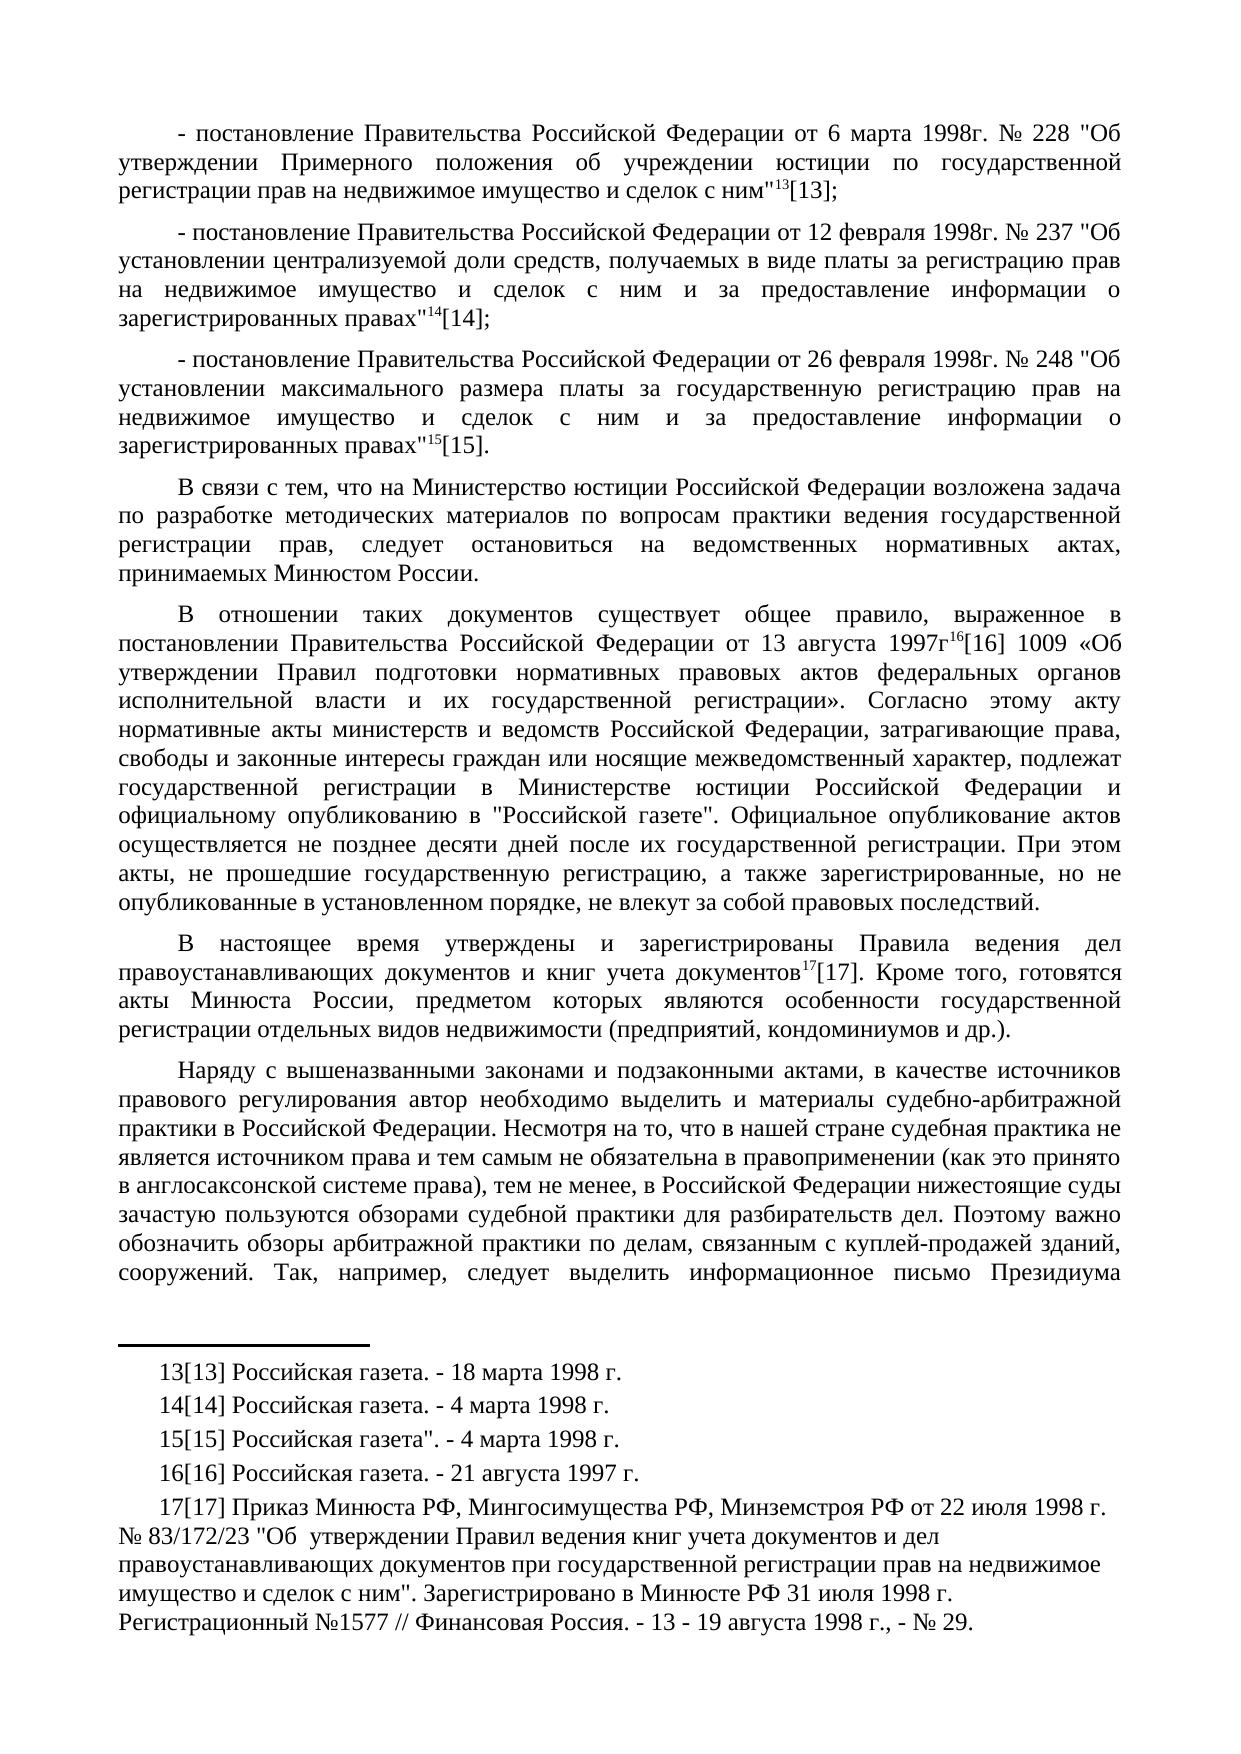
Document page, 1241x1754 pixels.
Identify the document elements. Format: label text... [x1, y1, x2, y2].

text - постановление Правительства Российской Федерации от 26 февраля 1998г. № 248 "Об установлении максимального размера платы за государственную регистрацию прав на недвижимое имущество и сделок с ним и за предоставление информации о зарегистрированных правах"[15]. [118, 344, 1122, 459]
text В связи с тем, что на Министерство юстиции Российской Федерации возложена задача по разработке методических материалов по вопросам практики ведения государственной регистрации прав, следует остановиться на ведомственных нормативных актах, принимаемых Минюстом России. [118, 472, 1122, 587]
text В настоящее время утверждены и зарегистрированы Правила ведения дел правоустанавливающих документов и книг учета документов[17]. Кроме того, готовятся акты Минюста России, предметом которых являются особенности государственной регистрации отдельных видов недвижимости (предприятий, кондоминиумов и др.). [118, 928, 1122, 1043]
text - постановление Правительства Российской Федерации от 12 февраля 1998г. № 237 "Об установлении централизуемой доли средств, получаемых в виде платы за регистрацию прав на недвижимое имущество и сделок с ним и за предоставление информации о зарегистрированных правах"[14]; [118, 217, 1122, 332]
text - постановление Правительства Российской Федерации от 6 марта 1998г. № 228 "Об утверждении Примерного положения об учреждении юстиции по государственной регистрации прав на недвижимое имущество и сделок с ним"[13]; [118, 118, 1122, 204]
text В отношении таких документов существует общее правило, выраженное в постановлении Правительства Российской Федерации от 13 августа 1997г[16] 1009 «Об утверждении Правил подготовки нормативных правовых актов федеральных органов исполнительной власти и их государственной регистрации». Согласно этому акту нормативные акты министерств и ведомств Российской Федерации, затрагивающие права, свободы и законные интересы граждан или носящие межведомственный характер, подлежат государственной регистрации в Министерстве юстиции Российской Федерации и официальному опубликованию в "Российской газете". Официальное опубликование актов осуществляется не позднее десяти дней после их государственной регистрации. При этом акты, не прошедшие государственную регистрацию, а также зарегистрированные, но не опубликованные в установленном порядке, не влекут за собой правовых последствий. [118, 599, 1122, 916]
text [118, 1056, 1122, 1286]
